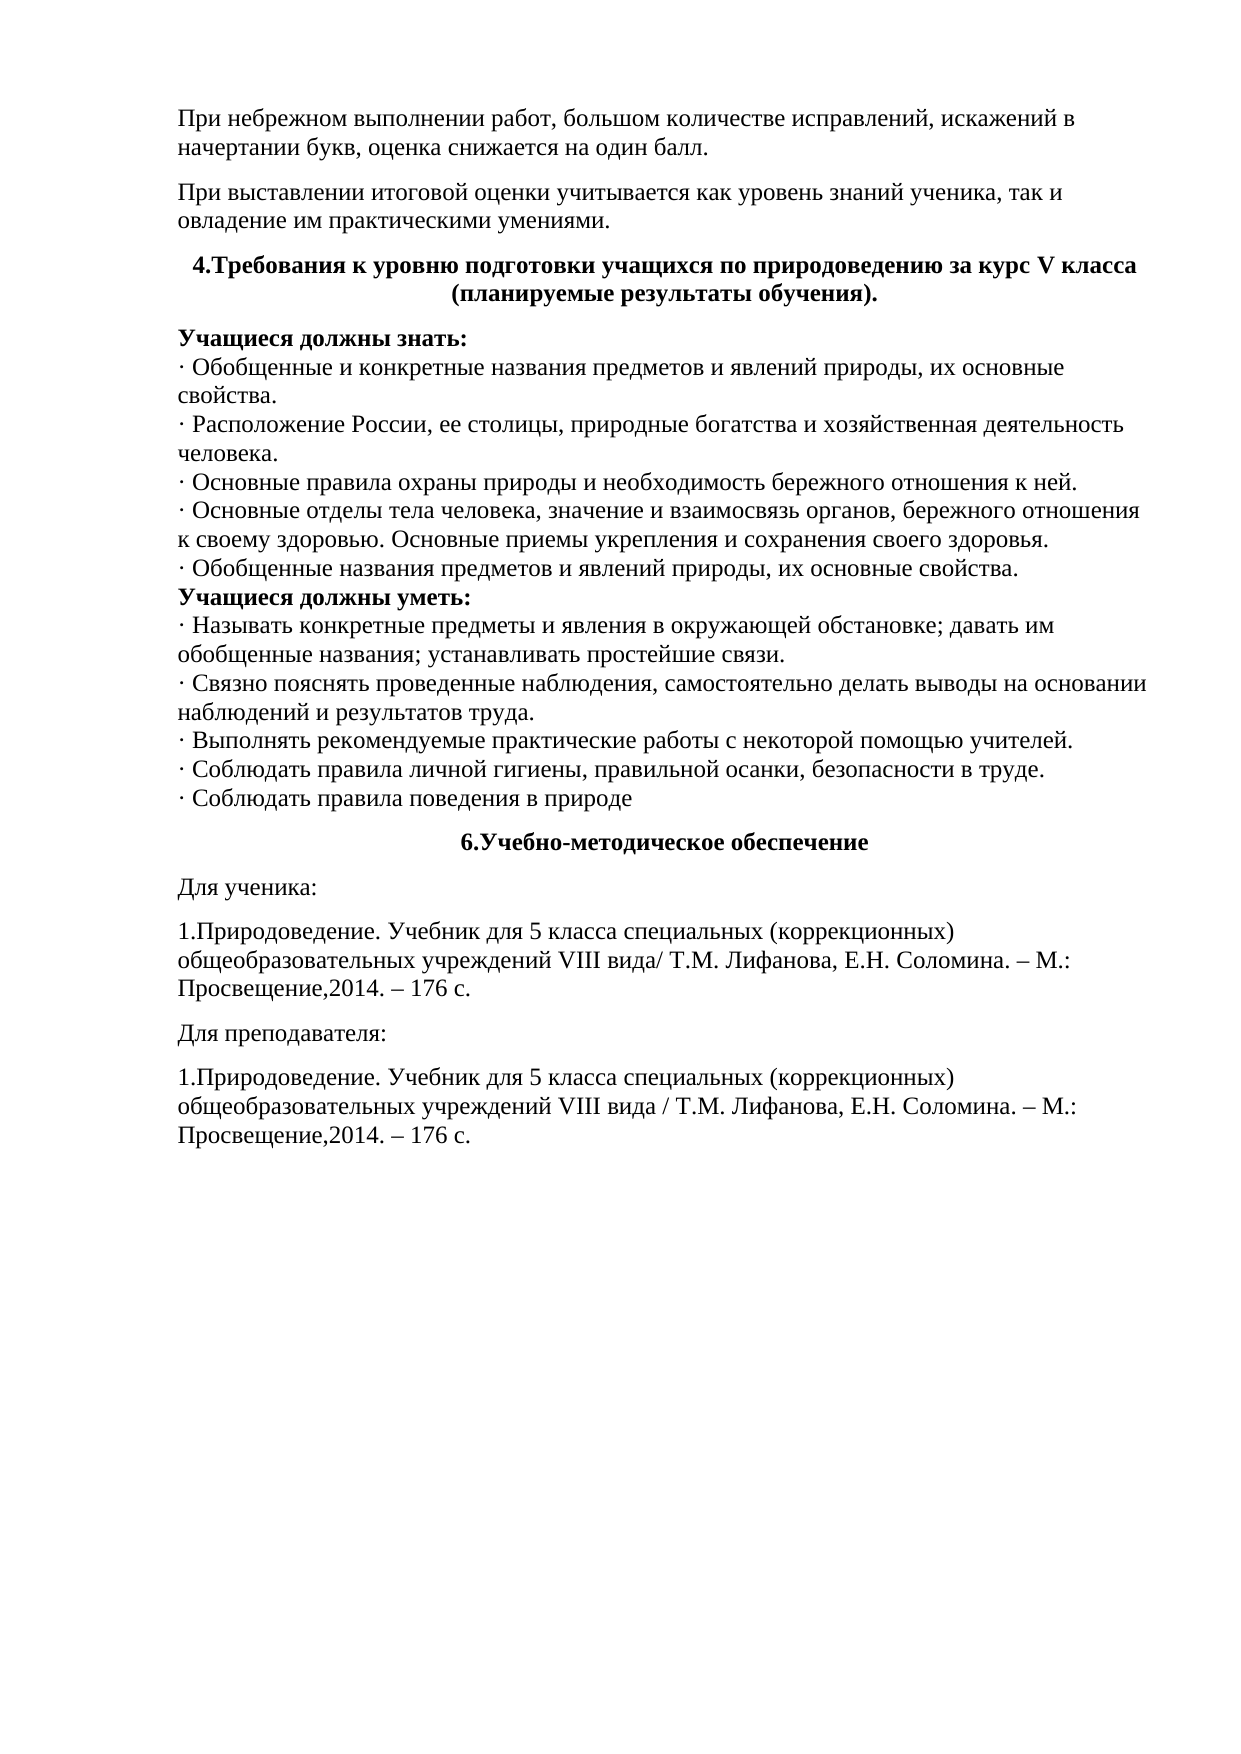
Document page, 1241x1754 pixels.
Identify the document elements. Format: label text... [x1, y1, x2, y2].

text 4.Требования к уровню подготовки учащихся по природоведению за курс V класса (планируемые результаты обучения). [177, 250, 1152, 307]
text 6.Учебно-методическое обеспечение [177, 827, 1152, 856]
text Для ученика: [177, 872, 1152, 900]
text 1.Природоведение. Учебник для 5 класса специальных (коррекционных) общеобразовательных учреждений VIII вида/ Т.М. Лифанова, Е.Н. Соломина. – М.: Просвещение,2014. – 176 с. [177, 916, 1152, 1002]
text При небрежном выполнении работ, большом количестве исправлений, искажений в начертании букв, оценка снижается на один балл. [177, 103, 1152, 161]
text Для преподавателя: [177, 1018, 1152, 1047]
text 1.Природоведение. Учебник для 5 класса специальных (коррекционных) общеобразовательных учреждений VIII вида / Т.М. Лифанова, Е.Н. Соломина. – М.: Просвещение,2014. – 176 с. [177, 1062, 1152, 1148]
text При выставлении итоговой оценки учитывается как уровень знаний ученика, так и овладение им практическими умениями. [177, 177, 1152, 234]
text Учащиеся должны знать: · Обобщенные и конкретные названия предметов и явлений природы, их основные свойства. · Расположение России, ее столицы, природные богатства и хозяйственная деятельность человека. · Основные правила охраны природы и необходимость бережного отношения к ней. · Основные отделы тела человека, значение и взаимосвязь органов, бережного отношения к своему здоровью. Основные приемы укрепления и сохранения своего здоровья. · Обобщенные названия предметов и явлений природы, их основные свойства. Учащиеся должны уметь: · Называть конкретные предметы и явления в окружающей обстановке; давать им обобщенные названия; устанавливать простейшие связи. · Связно пояснять проведенные наблюдения, самостоятельно делать выводы на основании наблюдений и результатов труда. · Выполнять рекомендуемые практические работы с некоторой помощью учителей. · Соблюдать правила личной гигиены, правильной осанки, безопасности в труде. · Соблюдать правила поведения в природе [177, 323, 1152, 812]
